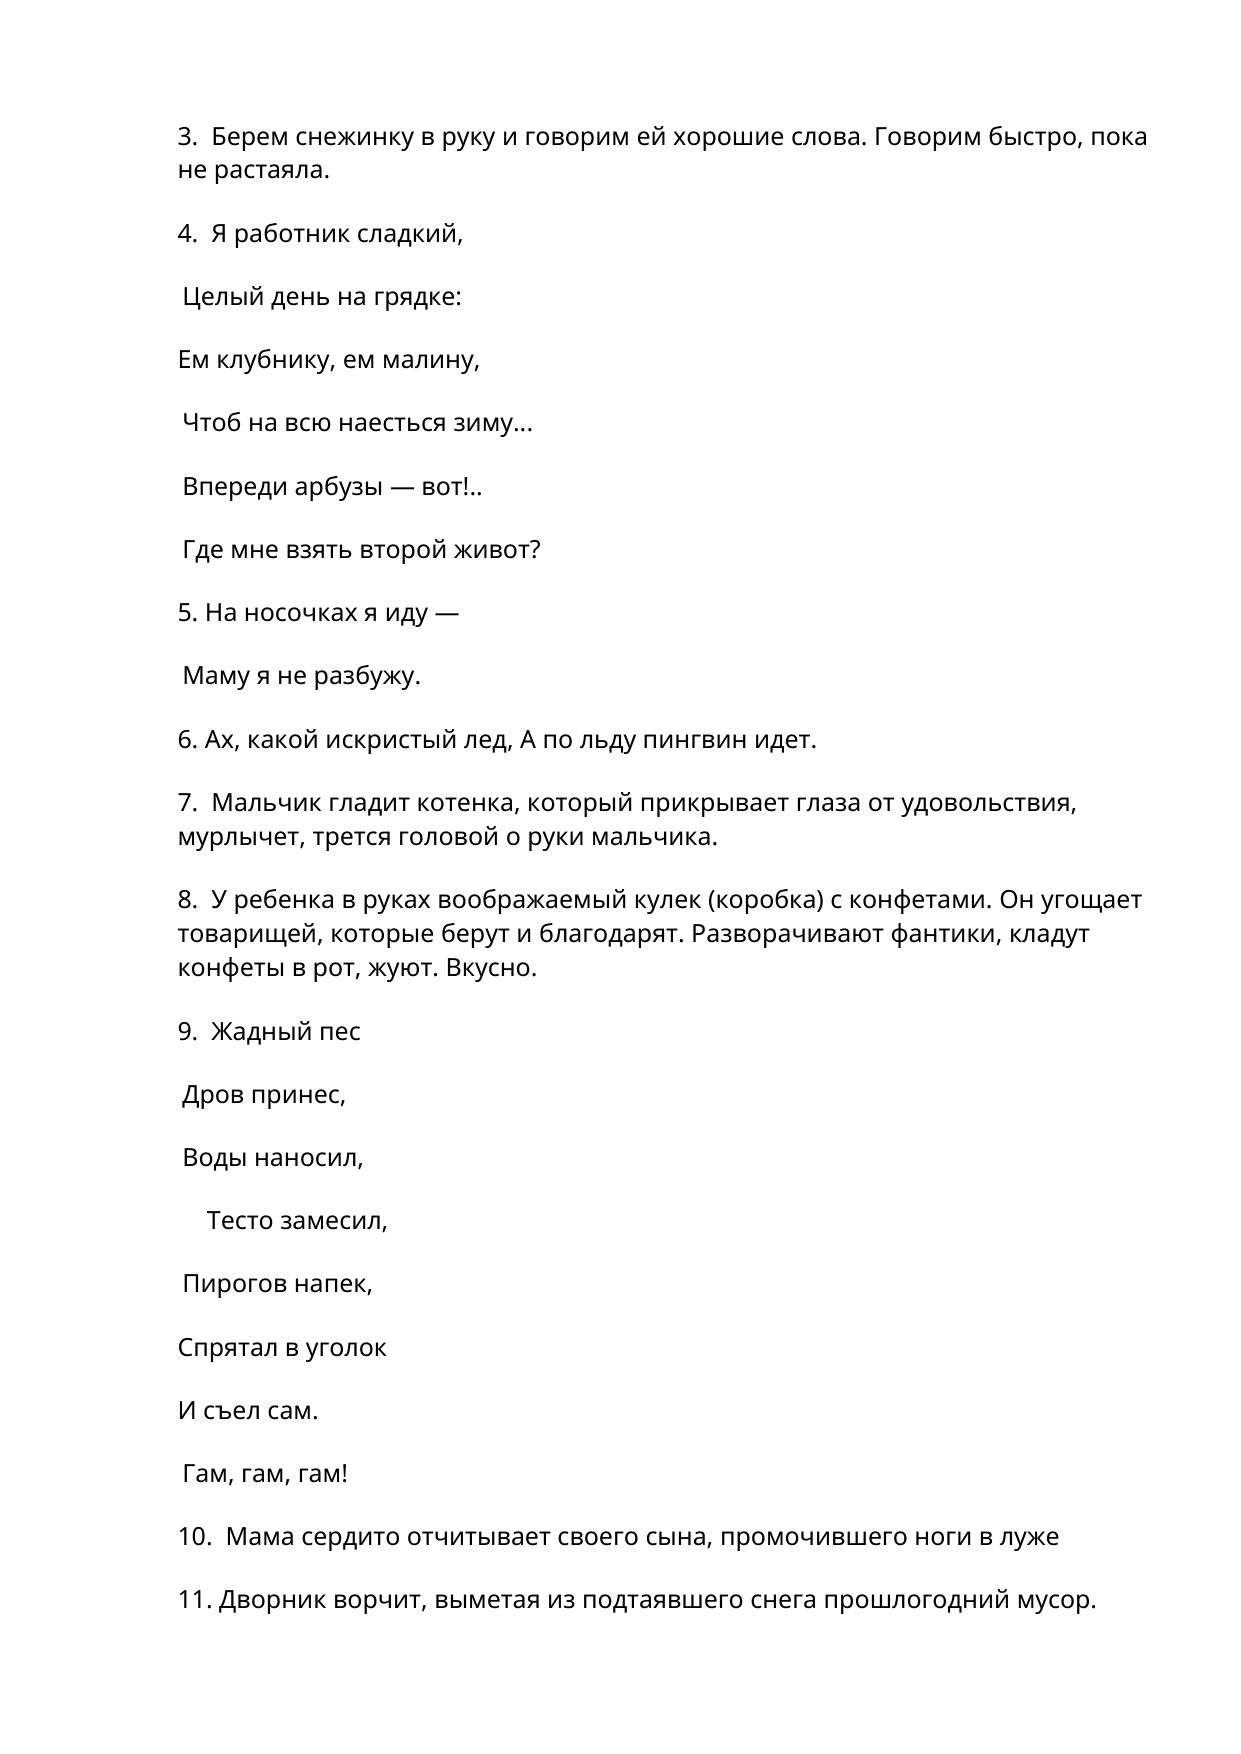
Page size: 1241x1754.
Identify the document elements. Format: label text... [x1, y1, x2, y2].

text Воды наносил, [177, 1139, 1152, 1174]
text И съел сам. [177, 1392, 1152, 1427]
text Дров принес, [177, 1076, 1152, 1110]
text Чтоб на всю наесться зиму... [177, 405, 1152, 439]
text 7. Мальчик гладит котенка, который прикрывает глаза от удовольствия, мурлычет, трется головой о руки мальчика. [177, 784, 1152, 853]
text Целый день на грядке: [177, 279, 1152, 313]
text 8. У ребенка в руках воображаемый кулек (коробка) с конфетами. Он угощает товарищей, которые берут и благодарят. Разворачивают фантики, кладут конфеты в рот, жуют. Вкусно. [177, 882, 1152, 984]
text Маму я не разбужу. [177, 658, 1152, 692]
text 9. Жадный пес [177, 1013, 1152, 1047]
text Где мне взять второй живот? [177, 532, 1152, 566]
text Впереди арбузы — вот!.. [177, 468, 1152, 502]
text 10. Мама сердито отчитывает своего сына, промочившего ноги в луже [177, 1519, 1152, 1553]
text 6. Ах, какой искристый лед, А по льду пингвин идет. [177, 721, 1152, 755]
text Тесто замесил, [177, 1203, 1152, 1237]
text Спрятал в уголок [177, 1329, 1152, 1363]
text 11. Дворник ворчит, выметая из подтаявшего снега прошлогодний мусор. [177, 1582, 1152, 1616]
text Пирогов напек, [177, 1266, 1152, 1300]
text 4. Я работник сладкий, [177, 215, 1152, 249]
text 3. Берем снежинку в руку и говорим ей хорошие слова. Говорим быстро, пока не растаяла. [177, 118, 1152, 186]
text 5. На носочках я иду — [177, 595, 1152, 629]
text Гам, гам, гам! [177, 1456, 1152, 1490]
text Ем клубнику, ем малину, [177, 342, 1152, 376]
